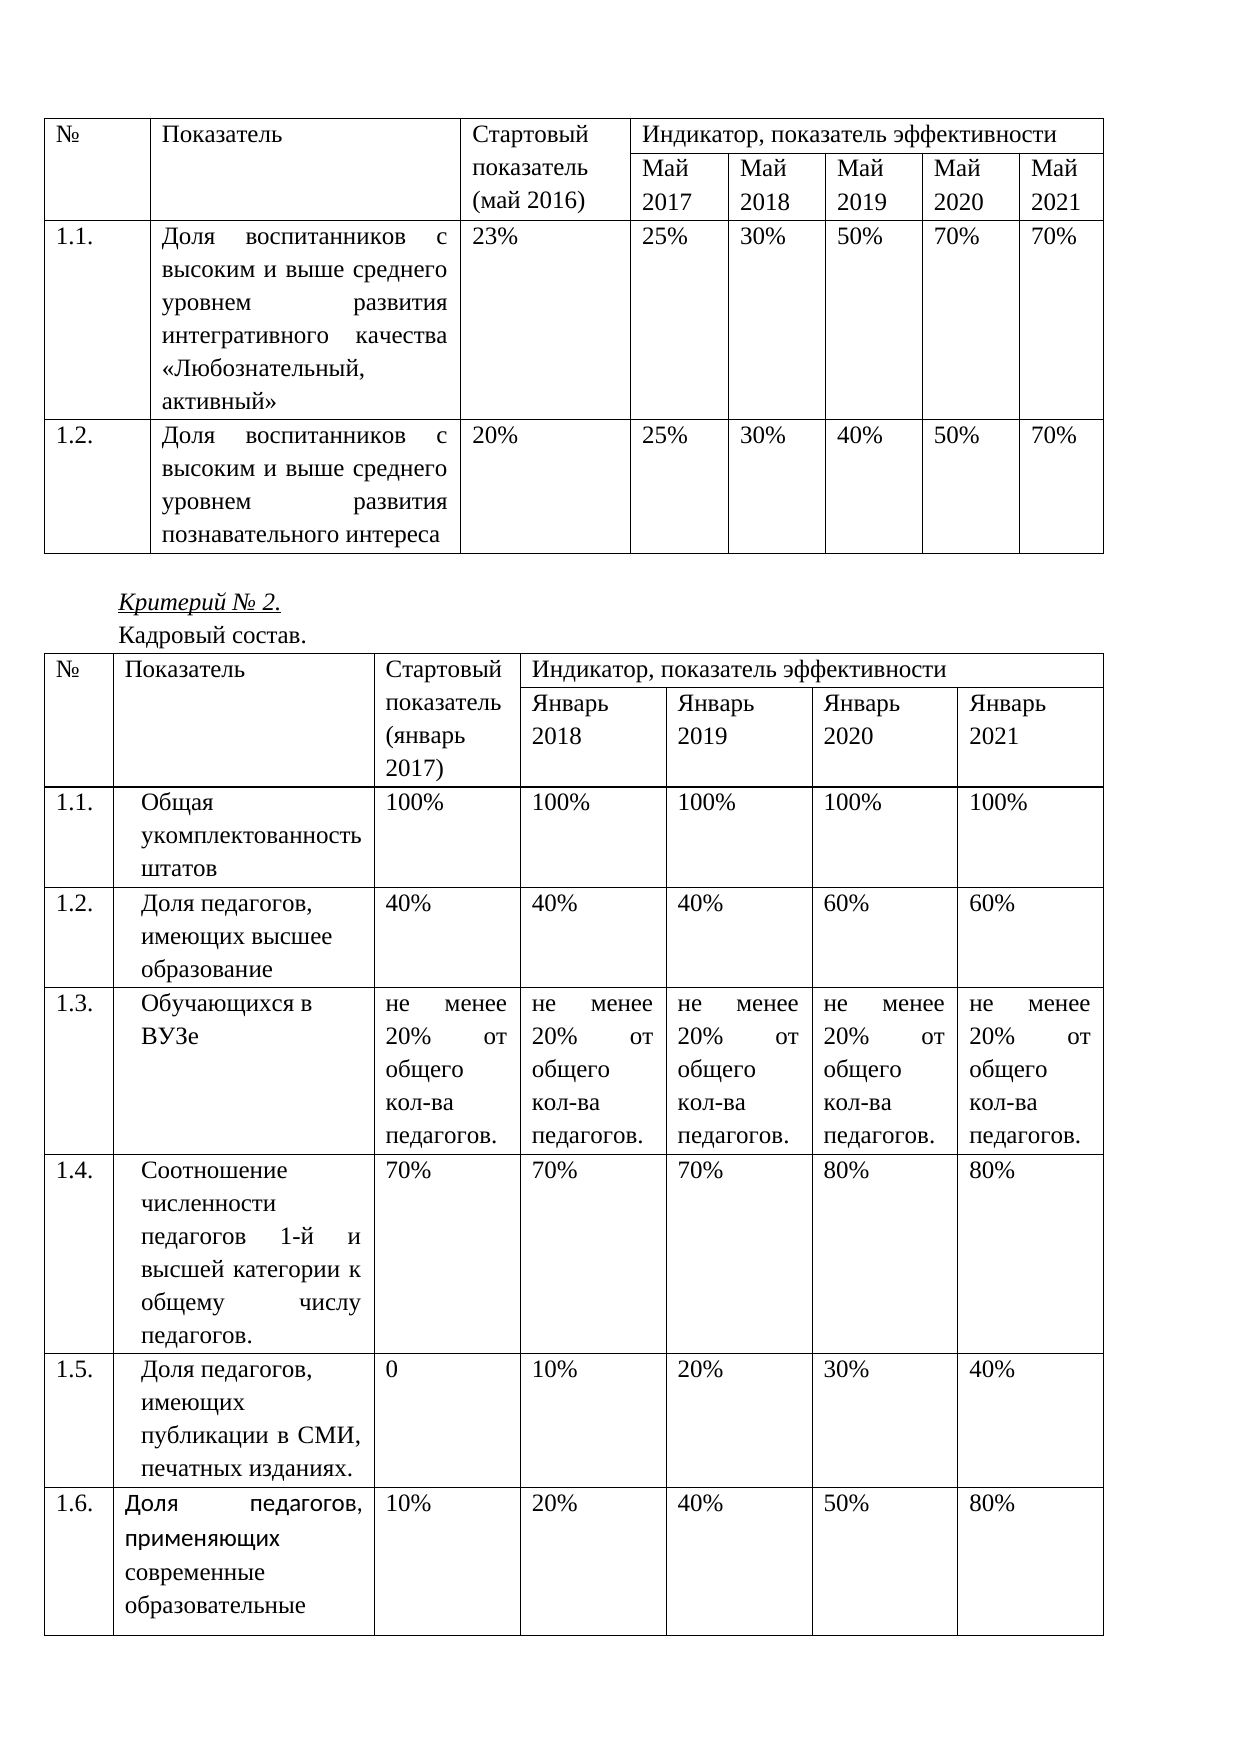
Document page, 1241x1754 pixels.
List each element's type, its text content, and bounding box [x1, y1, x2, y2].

table_cell 50% [923, 420, 1019, 553]
table_cell Январь 2020 [813, 688, 957, 786]
table_cell Обучающихся в ВУЗе [114, 988, 374, 1154]
table_cell Май 2018 [729, 154, 825, 220]
table_header Стартовый показатель (май 2016) [461, 119, 630, 220]
table_cell Май 2019 [826, 154, 922, 220]
table_cell не менее 20% от общего кол-ва педагогов. [375, 988, 520, 1154]
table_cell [114, 1488, 374, 1635]
table_cell 1.2. [45, 888, 113, 987]
table_cell 70% [1020, 420, 1103, 553]
table_cell 40% [521, 888, 666, 987]
table_cell 60% [813, 888, 957, 987]
table_cell 1.1. [45, 221, 150, 419]
table_cell 40% [375, 888, 520, 987]
table_cell 20% [521, 1488, 666, 1635]
table_cell 40% [667, 1488, 812, 1635]
table_cell 50% [826, 221, 922, 419]
table_cell 1.5. [45, 1354, 113, 1487]
table_cell 40% [826, 420, 922, 553]
table_cell Май 2017 [631, 154, 728, 220]
text Кадровый состав. [118, 620, 1120, 649]
table_cell 25% [631, 221, 728, 419]
table_cell 100% [667, 788, 812, 887]
table_cell 1.4. [45, 1155, 113, 1353]
table_cell 30% [813, 1354, 957, 1487]
table_cell 80% [958, 1155, 1103, 1353]
table_cell 1.1. [45, 788, 113, 887]
table_cell Май 2020 [923, 154, 1019, 220]
table_header Индикатор, показатель эффективности [631, 119, 1103, 152]
table_cell 70% [667, 1155, 812, 1353]
table_cell 70% [1020, 221, 1103, 419]
table_header № [45, 119, 150, 220]
table_cell не менее 20% от общего кол-ва педагогов. [667, 988, 812, 1154]
table_cell Январь 2019 [667, 688, 812, 786]
table_cell Май 2021 [1020, 154, 1103, 220]
table_cell 80% [958, 1488, 1103, 1635]
table_cell Январь 2018 [521, 688, 666, 786]
table_cell 10% [375, 1488, 520, 1635]
table_cell 23% [461, 221, 630, 419]
table_cell Доля воспитанников с высоким и выше среднего уровнем развития интегративного качества «Любознательный, активный» [151, 221, 460, 419]
table_cell 30% [729, 420, 825, 553]
table_header Показатель [151, 119, 460, 220]
table_cell 10% [521, 1354, 666, 1487]
table_cell 20% [667, 1354, 812, 1487]
table_cell 0 [375, 1354, 520, 1487]
table_cell 100% [375, 788, 520, 887]
table_cell 30% [729, 221, 825, 419]
table_cell 70% [923, 221, 1019, 419]
table_cell 70% [375, 1155, 520, 1353]
table_cell Соотношение численности педагогов 1-й и высшей категории к общему числу педагогов. [114, 1155, 374, 1353]
table_cell Январь 2021 [958, 688, 1103, 786]
table_cell 100% [813, 788, 957, 887]
table_cell 70% [521, 1155, 666, 1353]
table_header Индикатор, показатель эффективности [521, 654, 1103, 687]
table_cell не менее 20% от общего кол-ва педагогов. [521, 988, 666, 1154]
table_cell 80% [813, 1155, 957, 1353]
table_cell Доля педагогов, имеющих публикации в СМИ, печатных изданиях. [114, 1354, 374, 1487]
table_header № [45, 654, 113, 786]
table_cell 100% [958, 788, 1103, 887]
table_cell 1.2. [45, 420, 150, 553]
table_cell 25% [631, 420, 728, 553]
table_cell не менее 20% от общего кол-ва педагогов. [813, 988, 957, 1154]
table_cell Общая укомплектованность штатов [114, 788, 374, 887]
table_cell Доля воспитанников с высоким и выше среднего уровнем развития познавательного интереса [151, 420, 460, 553]
table_header Стартовый показатель (январь 2017) [375, 654, 520, 786]
table_cell не менее 20% от общего кол-ва педагогов. [958, 988, 1103, 1154]
table_cell 20% [461, 420, 630, 553]
text Критерий № 2. [118, 587, 1120, 616]
table_cell 40% [958, 1354, 1103, 1487]
table_cell 1.3. [45, 988, 113, 1154]
table_cell Доля педагогов, имеющих высшее образование [114, 888, 374, 987]
table_cell 100% [521, 788, 666, 887]
table_header Показатель [114, 654, 374, 786]
table_cell 1.6. [45, 1488, 113, 1635]
table_cell 50% [813, 1488, 957, 1635]
table_cell 60% [958, 888, 1103, 987]
table_cell 40% [667, 888, 812, 987]
